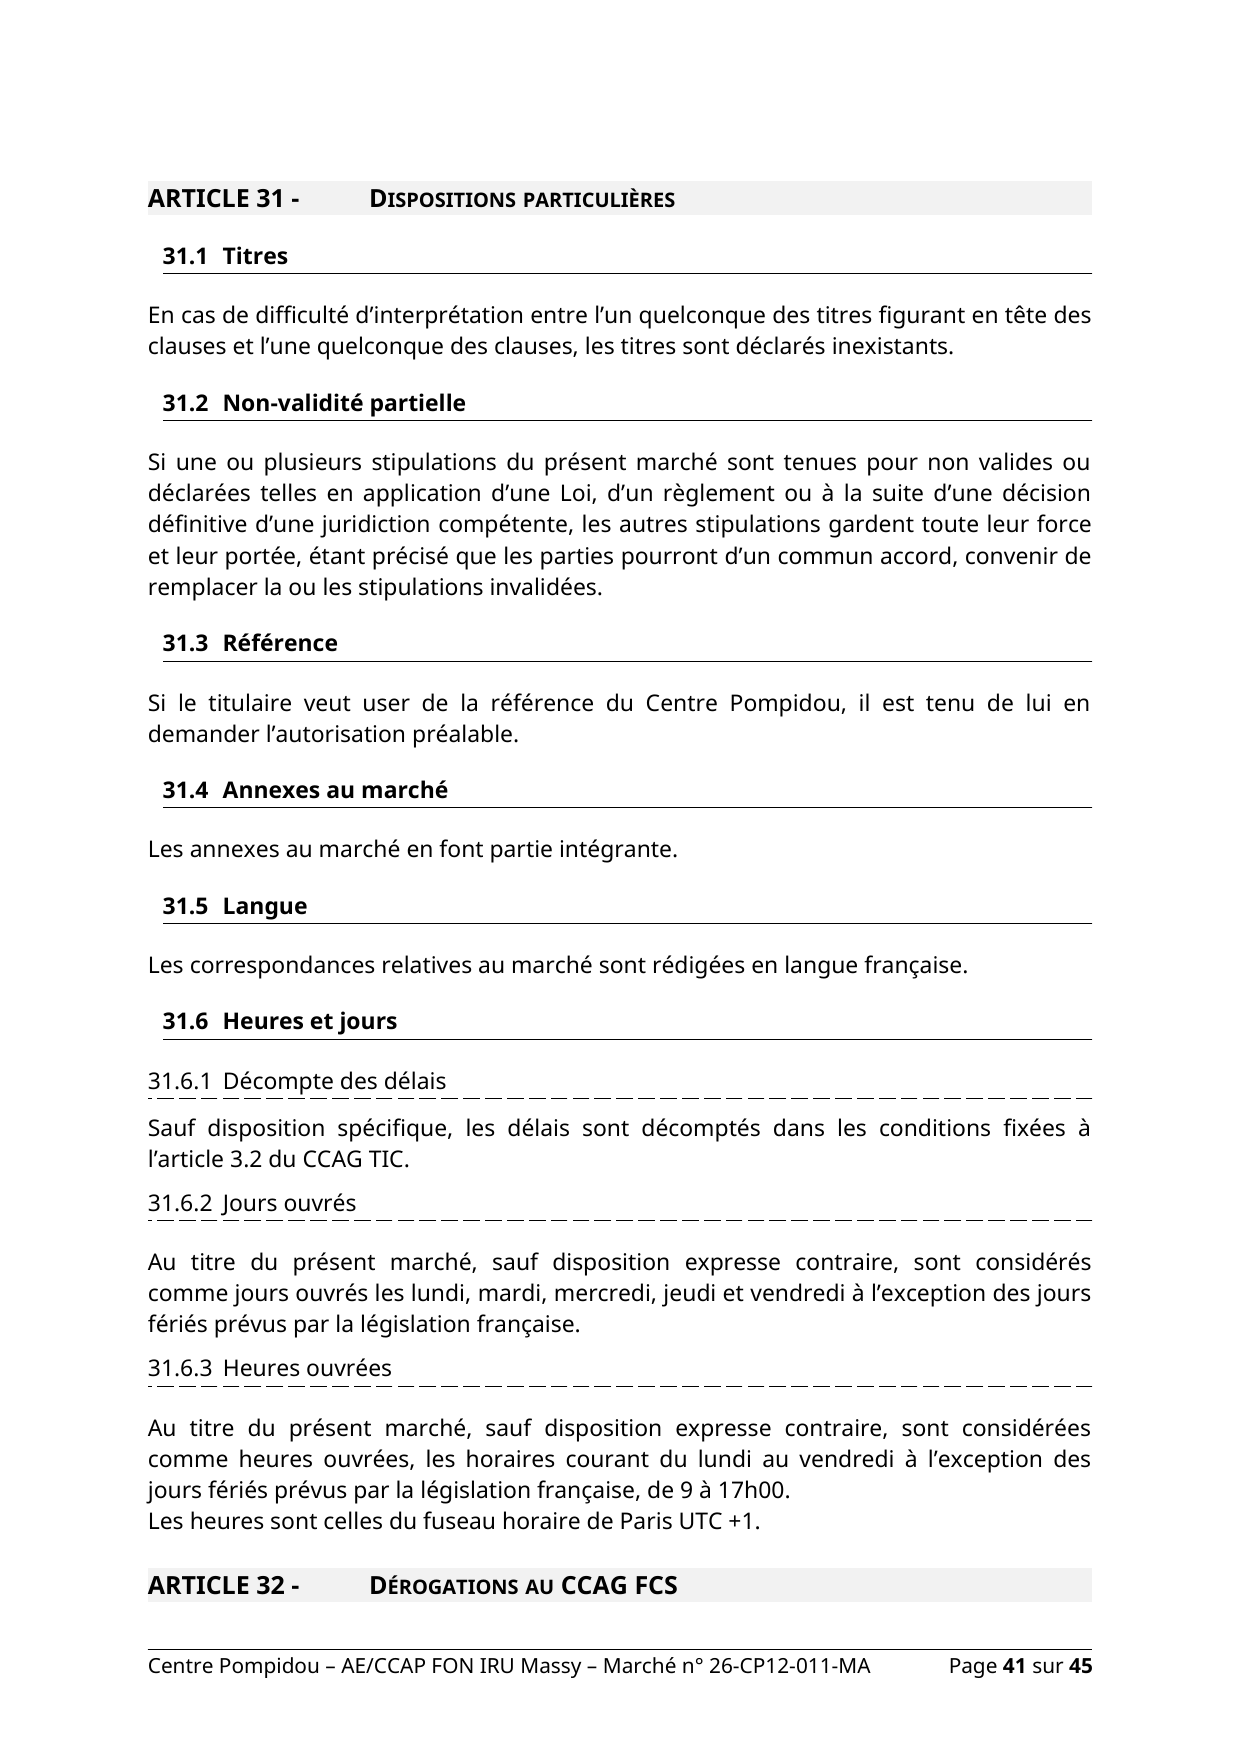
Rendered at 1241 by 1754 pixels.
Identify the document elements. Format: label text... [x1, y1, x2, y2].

subtitle Non-validité partielle [162, 387, 1092, 421]
subtitle Dispositions particulières [148, 181, 1092, 215]
subtitle Heures et jours [162, 1005, 1092, 1040]
text En cas de difficulté d’interprétation entre l’un quelconque des titres figurant en tête des clauses et l’une quelconque des clauses, les titres sont déclarés inexistants. [148, 299, 1092, 362]
subtitle Annexes au marché [162, 774, 1092, 808]
text Les annexes au marché en font partie intégrante. [148, 833, 1092, 865]
subtitle Titres [162, 240, 1092, 274]
text Au titre du présent marché, sauf disposition expresse contraire, sont considérées comme heures ouvrées, les horaires courant du lundi au vendredi à l’exception des jours fériés prévus par la législation française, de 9 à 17h00. [148, 1412, 1092, 1505]
subtitle Référence [162, 627, 1092, 662]
subtitle Langue [162, 890, 1092, 924]
text Au titre du présent marché, sauf disposition expresse contraire, sont considérés comme jours ouvrés les lundi, mardi, mercredi, jeudi et vendredi à l’exception des jours fériés prévus par la législation française. [148, 1246, 1092, 1340]
text Les heures sont celles du fuseau horaire de Paris UTC +1. [148, 1505, 1092, 1537]
text Sauf disposition spécifique, les délais sont décomptés dans les conditions fixées à l’article 3.2 du CCAG TIC. [148, 1112, 1092, 1174]
subtitle Heures ouvrées [148, 1352, 1092, 1387]
text Les correspondances relatives au marché sont rédigées en langue française. [148, 949, 1092, 980]
text Si une ou plusieurs stipulations du présent marché sont tenues pour non valides ou déclarées telles en application d’une Loi, d’un règlement ou à la suite d’une décision définitive d’une juridiction compétente, les autres stipulations gardent toute leur force et leur portée, étant précisé que les parties pourront d’un commun accord, convenir de remplacer la ou les stipulations invalidées. [148, 446, 1092, 602]
text Si le titulaire veut user de la référence du Centre Pompidou, il est tenu de lui en demander l’autorisation préalable. [148, 687, 1092, 749]
subtitle Décompte des délais [148, 1065, 1092, 1099]
subtitle Dérogations au CCAG FCS [148, 1568, 1092, 1602]
subtitle Jours ouvrés [148, 1187, 1092, 1221]
